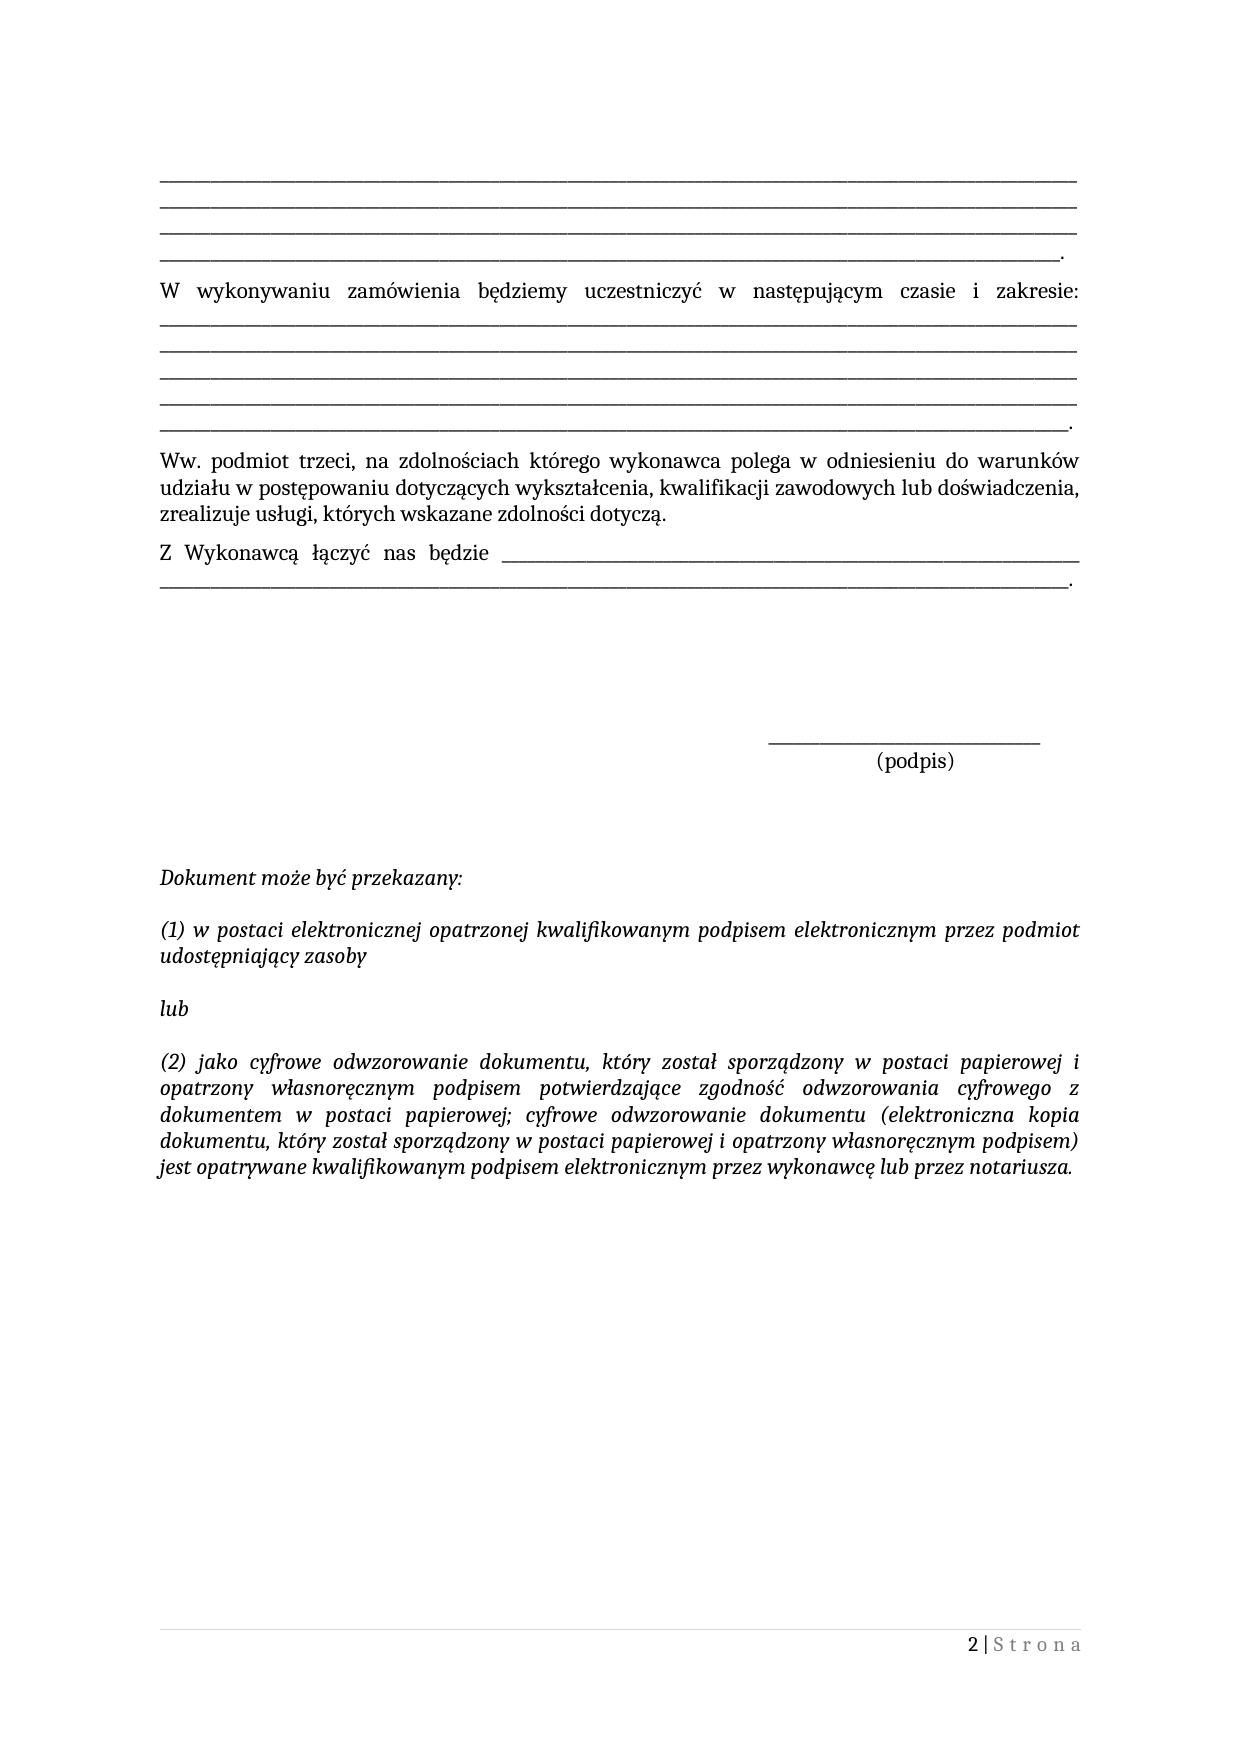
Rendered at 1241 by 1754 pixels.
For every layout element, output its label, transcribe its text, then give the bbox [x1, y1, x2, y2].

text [159, 159, 1081, 265]
text W wykonywaniu zamówienia będziemy uczestniczyć w następującym czasie i zakresie: ___________________________________________________________________________________________________________________________________________________________________________________________________________________________________________________________________________________________________________________________________________________________________________________________________________________________________________________________________________________________________________________________________________________________. [159, 277, 1081, 436]
text Dokument może być przekazany: (1) w postaci elektronicznej opatrzonej kwalifikowanym podpisem elektronicznym przez podmiot udostępniający zasoby lub (2) jako cyfrowe odwzorowanie dokumentu, który został sporządzony w postaci papierowej i opatrzony własnoręcznym podpisem potwierdzające zgodność odwzorowania cyfrowego z dokumentem w postaci papierowej; cyfrowe odwzorowanie dokumentu (elektroniczna kopia dokumentu, który został sporządzony w postaci papierowej i opatrzony własnoręcznym podpisem) jest opatrywane kwalifikowanym podpisem elektronicznym przez wykonawcę lub przez notariusza. [159, 864, 1081, 1181]
text ________________________________ (podpis) [750, 721, 1081, 774]
text Ww. podmiot trzeci, na zdolnościach którego wykonawca polega w odniesieniu do warunków udziału w postępowaniu dotyczących wykształcenia, kwalifikacji zawodowych lub doświadczenia, zrealizuje usługi, których wskazane zdolności dotyczą. [159, 448, 1081, 527]
text Z Wykonawcą łączyć nas będzie ____________________________________________________________________ ___________________________________________________________________________________________________________. [159, 539, 1081, 592]
